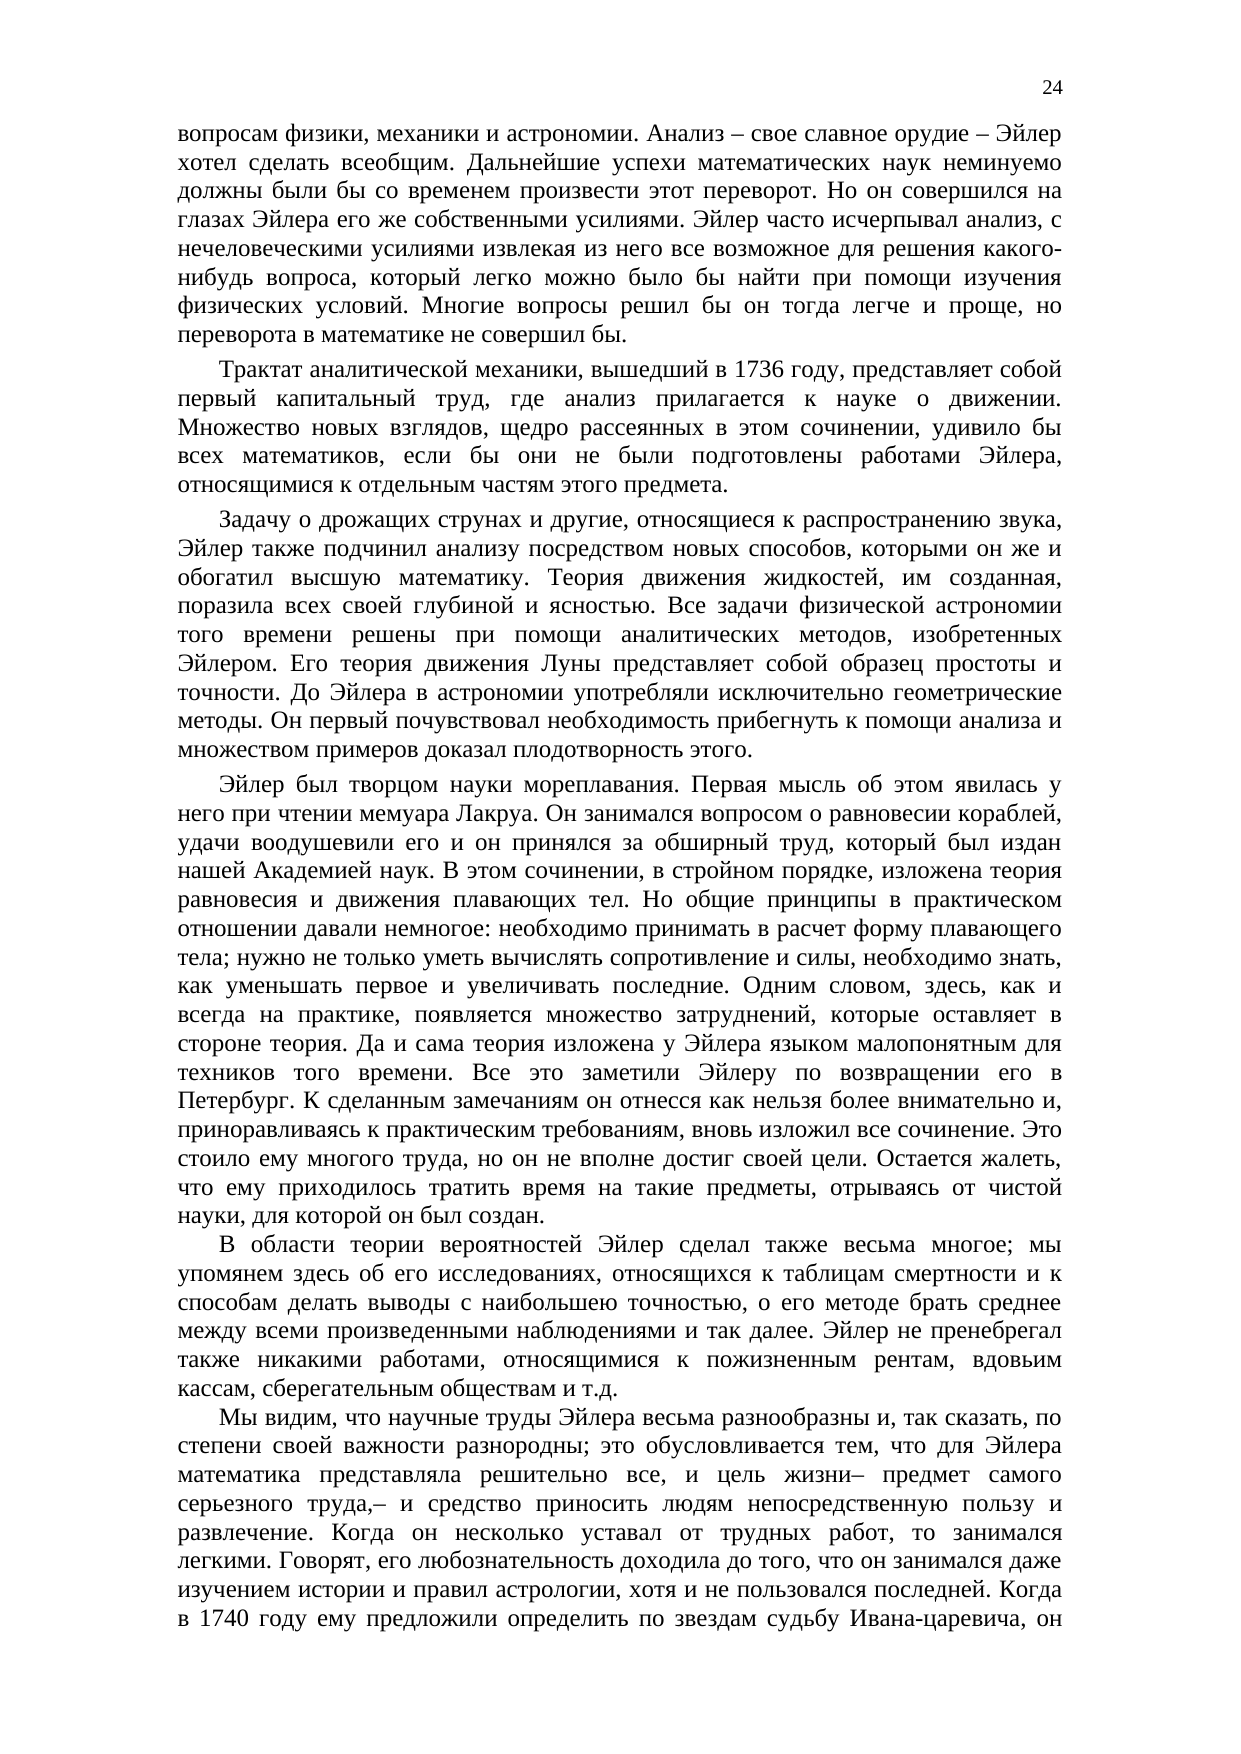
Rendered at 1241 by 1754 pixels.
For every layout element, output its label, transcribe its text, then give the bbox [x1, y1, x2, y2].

text В области теории вероятностей Эйлер сделал также весьма многое; мы упомянем здесь об его исследованиях, относящихся к таблицам смертности и к способам делать выводы с наибольшею точностью, о его методе брать среднее между всеми произведенными наблюдениями и так далее. Эйлер не пренебрегал также никакими работами, относящимися к пожизненным рентам, вдовьим кассам, сберегательным обществам и т.д. [177, 1229, 1063, 1402]
text Эйлер был творцом науки мореплавания. Первая мысль об этом явилась у него при чтении мемуара Лакруа. Он занимался вопросом о равновесии кораблей, удачи воодушевили его и он принялся за обширный труд, который был издан нашей Академией наук. В этом сочинении, в стройном порядке, изложена теория равновесия и движения плавающих тел. Но общие принципы в практическом отношении давали немногое: необходимо принимать в расчет форму плавающего тела; нужно не только уметь вычислять сопротивление и силы, необходимо знать, как уменьшать первое и увеличивать последние. Одним словом, здесь, как и всегда на практике, появляется множество затруднений, которые оставляет в стороне теория. Да и сама теория изложена у Эйлера языком малопонятным для техников того времени. Все это заметили Эйлеру по возвращении его в Петербург. К сделанным замечаниям он отнесся как нельзя более внимательно и, приноравливаясь к практическим требованиям, вновь изложил все сочинение. Это стоило ему многого труда, но он не вполне достиг своей цели. Остается жалеть, что ему приходилось тратить время на такие предметы, отрываясь от чистой науки, для которой он был создан. [177, 769, 1063, 1229]
text Трактат аналитической механики, вышедший в 1736 году, представляет собой первый капитальный труд, где анализ прилагается к науке о движении. Множество новых взглядов, щедро рассеянных в этом сочинении, удивило бы всех математиков, если бы они не были подготовлены работами Эйлера, относящимися к отдельным частям этого предмета. [177, 354, 1063, 498]
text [177, 1402, 1063, 1632]
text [177, 118, 1063, 348]
text Задачу о дрожащих струнах и другие, относящиеся к распространению звука, Эйлер также подчинил анализу посредством новых способов, которыми он же и обогатил высшую математику. Теория движения жидкостей, им созданная, поразила всех своей глубиной и ясностью. Все задачи физической астрономии того времени решены при помощи аналитических методов, изобретенных Эйлером. Его теория движения Луны представляет собой образец простоты и точности. До Эйлера в астрономии употребляли исключительно геометрические методы. Он первый почувствовал необходимость прибегнуть к помощи анализа и множеством примеров доказал плодотворность этого. [177, 504, 1063, 763]
